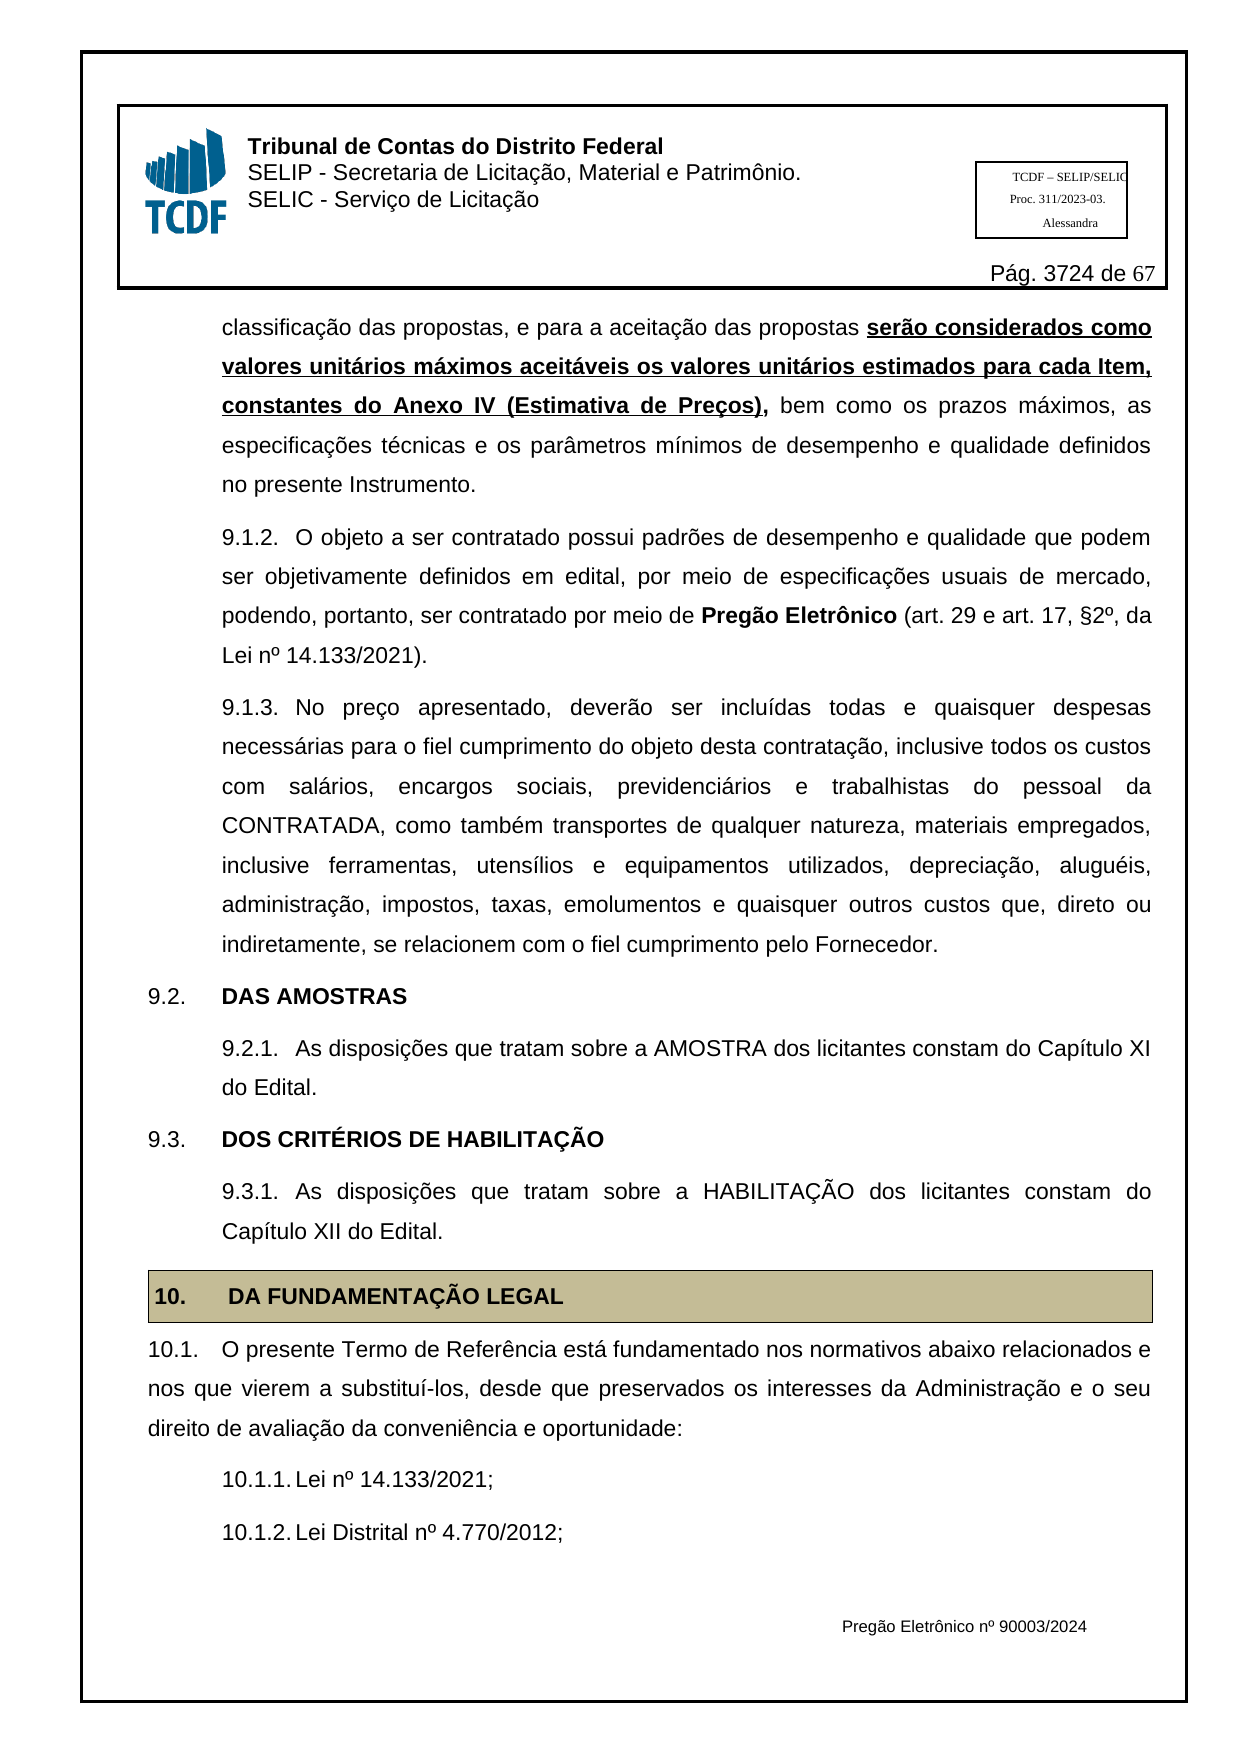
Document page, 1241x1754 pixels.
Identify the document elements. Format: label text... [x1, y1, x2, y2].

list Lei Distrital nº 4.770/2012; [222, 1518, 1152, 1545]
list O presente Termo de Referência está fundamentado nos normativos abaixo relacionados e nos que vierem a substituí-los, desde que preservados os interesses da Administração e o seu direito de avaliação da conveniência e oportunidade: [148, 1336, 1152, 1441]
list DOS CRITÉRIOS DE HABILITAÇÃO [148, 1126, 1152, 1152]
list Lei nº 14.133/2021; [222, 1466, 1152, 1493]
list DAS AMOSTRAS [148, 983, 1152, 1009]
list As disposições que tratam sobre a HABILITAÇÃO dos licitantes constam do Capítulo XII do Edital. [222, 1178, 1152, 1244]
table_header DA FUNDAMENTAÇÃO LEGAL [149, 1271, 1152, 1322]
list No preço apresentado, deverão ser incluídas todas e quaisquer despesas necessárias para o fiel cumprimento do objeto desta contratação, inclusive todos os custos com salários, encargos sociais, previdenciários e trabalhistas do pessoal da CONTRATADA, como também transportes de qualquer natureza, materiais empregados, inclusive ferramentas, utensílios e equipamentos utilizados, depreciação, aluguéis, administração, impostos, taxas, emolumentos e quaisquer outros custos que, direto ou indiretamente, se relacionem com o fiel cumprimento pelo Fornecedor. [222, 694, 1152, 957]
list O objeto a ser contratado possui padrões de desempenho e qualidade que podem ser objetivamente definidos em edital, por meio de especificações usuais de mercado, podendo, portanto, ser contratado por meio de Pregão Eletrônico (art. 29 e art. 17, §2º, da Lei nº 14.133/2021). [222, 523, 1152, 668]
list As disposições que tratam sobre a AMOSTRA dos licitantes constam do Capítulo XI do Edital. [222, 1035, 1152, 1101]
picture [130, 125, 241, 236]
